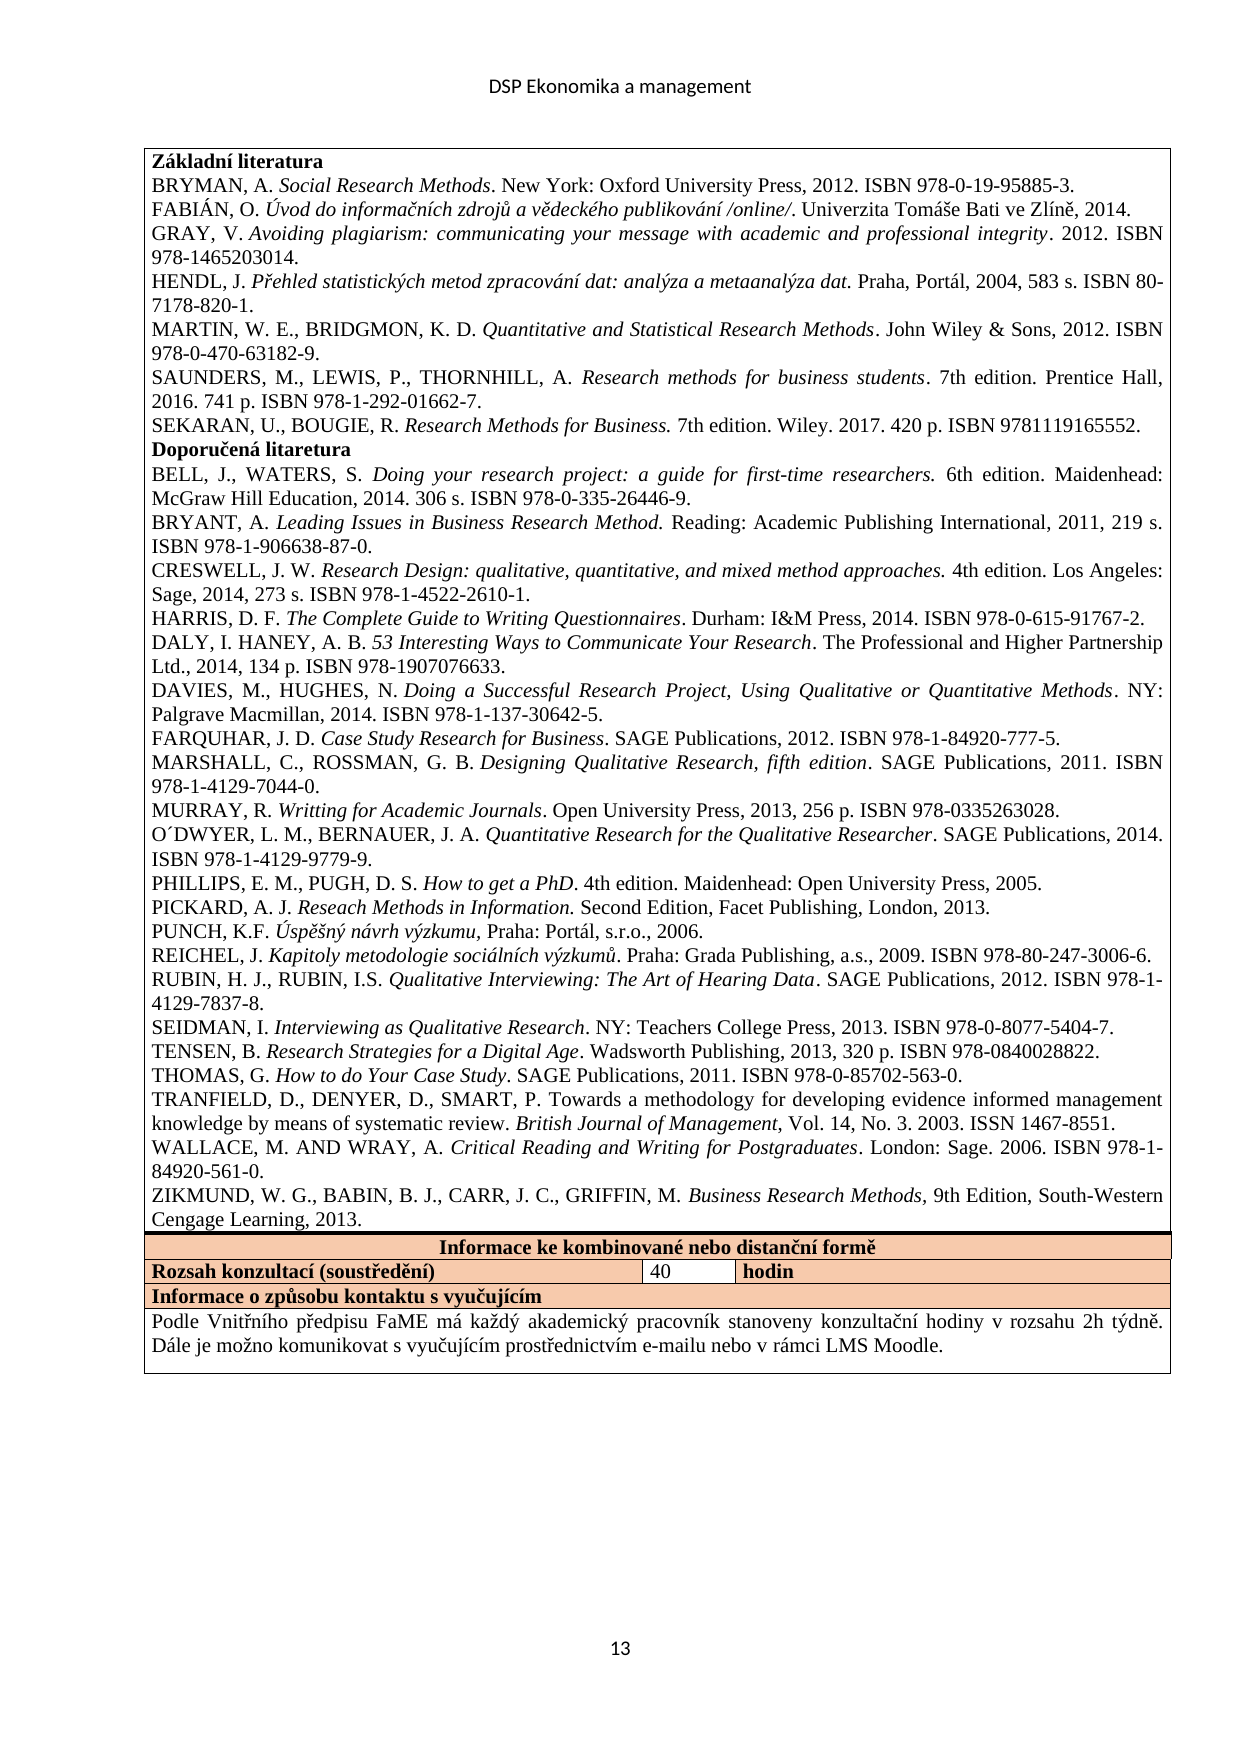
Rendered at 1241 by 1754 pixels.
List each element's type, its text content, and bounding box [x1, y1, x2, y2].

table_cell hodin [736, 1260, 1170, 1283]
table_cell Rozsah konzultací (soustředění) [145, 1260, 642, 1283]
table_cell Podle Vnitřního předpisu FaME má každý akademický pracovník stanoveny konzultační hodiny v rozsahu 2h týdně. Dále je možno komunikovat s vyučujícím prostřednictvím e-mailu nebo v rámci LMS Moodle. [145, 1309, 1170, 1373]
table_cell Informace ke kombinované nebo distanční formě [145, 1235, 1171, 1259]
table_cell Informace o způsobu kontaktu s vyučujícím [145, 1284, 1170, 1308]
table_cell Základní literatura BRYMAN, A. Social Research Methods. New York: Oxford University Press, 2012. ISBN 978-0-19-95885-3. FABIÁN, O. Úvod do informačních zdrojů a vědeckého publikování /online/. Univerzita Tomáše Bati ve Zlíně, 2014. GRAY, V. Avoiding plagiarism: communicating your message with academic and professional integrity. 2012. ISBN 978-1465203014. HENDL, J. Přehled statistických metod zpracování dat: analýza a metaanalýza dat. Praha, Portál, 2004, 583 s. ISBN 80-7178-820-1. MARTIN, W. E., BRIDGMON, K. D. Quantitative and Statistical Research Methods. John Wiley & Sons, 2012. ISBN 978-0-470-63182-9. SAUNDERS, M., LEWIS, P., THORNHILL, A. Research methods for business students. 7th edition. Prentice Hall, 2016. 741 p. ISBN 978-1-292-01662-7. SEKARAN, U., BOUGIE, R. Research Methods for Business. 7th edition. Wiley. 2017. 420 p. ISBN 9781119165552. Doporučená litaretura BELL, J., WATERS, S. Doing your research project: a guide for first-time researchers. 6th edition. Maidenhead: McGraw Hill Education, 2014. 306 s. ISBN 978-0-335-26446-9. BRYANT, A. Leading Issues in Business Research Method. Reading: Academic Publishing International, 2011, 219 s. ISBN 978-1-906638-87-0. CRESWELL, J. W. Research Design: qualitative, quantitative, and mixed method approaches. 4th edition. Los Angeles: Sage, 2014, 273 s. ISBN 978-1-4522-2610-1. HARRIS, D. F. The Complete Guide to Writing Questionnaires. Durham: I&M Press, 2014. ISBN 978-0-615-91767-2. DALY, I. HANEY, A. B. 53 Interesting Ways to Communicate Your Research. The Professional and Higher Partnership Ltd., 2014, 134 p. ISBN 978-1907076633. DAVIES, M., HUGHES, N. Doing a Successful Research Project, Using Qualitative or Quantitative Methods. NY: Palgrave Macmillan, 2014. ISBN 978-1-137-30642-5. FARQUHAR, J. D. Case Study Research for Business. SAGE Publications, 2012. ISBN 978-1-84920-777-5. MARSHALL, C., ROSSMAN, G. B. Designing Qualitative Research, fifth edition. SAGE Publications, 2011. ISBN 978-1-4129-7044-0. MURRAY, R. Writting for Academic Journals. Open University Press, 2013, 256 p. ISBN 978-0335263028. O´DWYER, L. M., BERNAUER, J. A. Quantitative Research for the Qualitative Researcher. SAGE Publications, 2014. ISBN 978-1-4129-9779-9. PHILLIPS, E. M., PUGH, D. S. How to get a PhD. 4th edition. Maidenhead: Open University Press, 2005. PICKARD, A. J. Reseach Methods in Information. Second Edition, Facet Publishing, London, 2013. PUNCH, K.F. Úspěšný návrh výzkumu, Praha: Portál, s.r.o., 2006. REICHEL, J. Kapitoly metodologie sociálních výzkumů. Praha: Grada Publishing, a.s., 2009. ISBN 978-80-247-3006-6. RUBIN, H. J., RUBIN, I.S. Qualitative Interviewing: The Art of Hearing Data. SAGE Publications, 2012. ISBN 978-1-4129-7837-8. SEIDMAN, I. Interviewing as Qualitative Research. NY: Teachers College Press, 2013. ISBN 978-0-8077-5404-7. TENSEN, B. Research Strategies for a Digital Age. Wadsworth Publishing, 2013, 320 p. ISBN 978-0840028822. THOMAS, G. How to do Your Case Study. SAGE Publications, 2011. ISBN 978-0-85702-563-0. TRANFIELD, D., DENYER, D., SMART, P. Towards a methodology for developing evidence informed management knowledge by means of systematic review. British Journal of Management, Vol. 14, No. 3. 2003. ISSN 1467-8551. WALLACE, M. AND WRAY, A. Critical Reading and Writing for Postgraduates. London: Sage. 2006. ISBN 978-1-84920-561-0. ZIKMUND, W. G., BABIN, B. J., CARR, J. C., GRIFFIN, M. Business Research Methods, 9th Edition, South-Western Cengage Learning, 2013. [145, 149, 1170, 1231]
table_cell 40 [643, 1260, 735, 1283]
